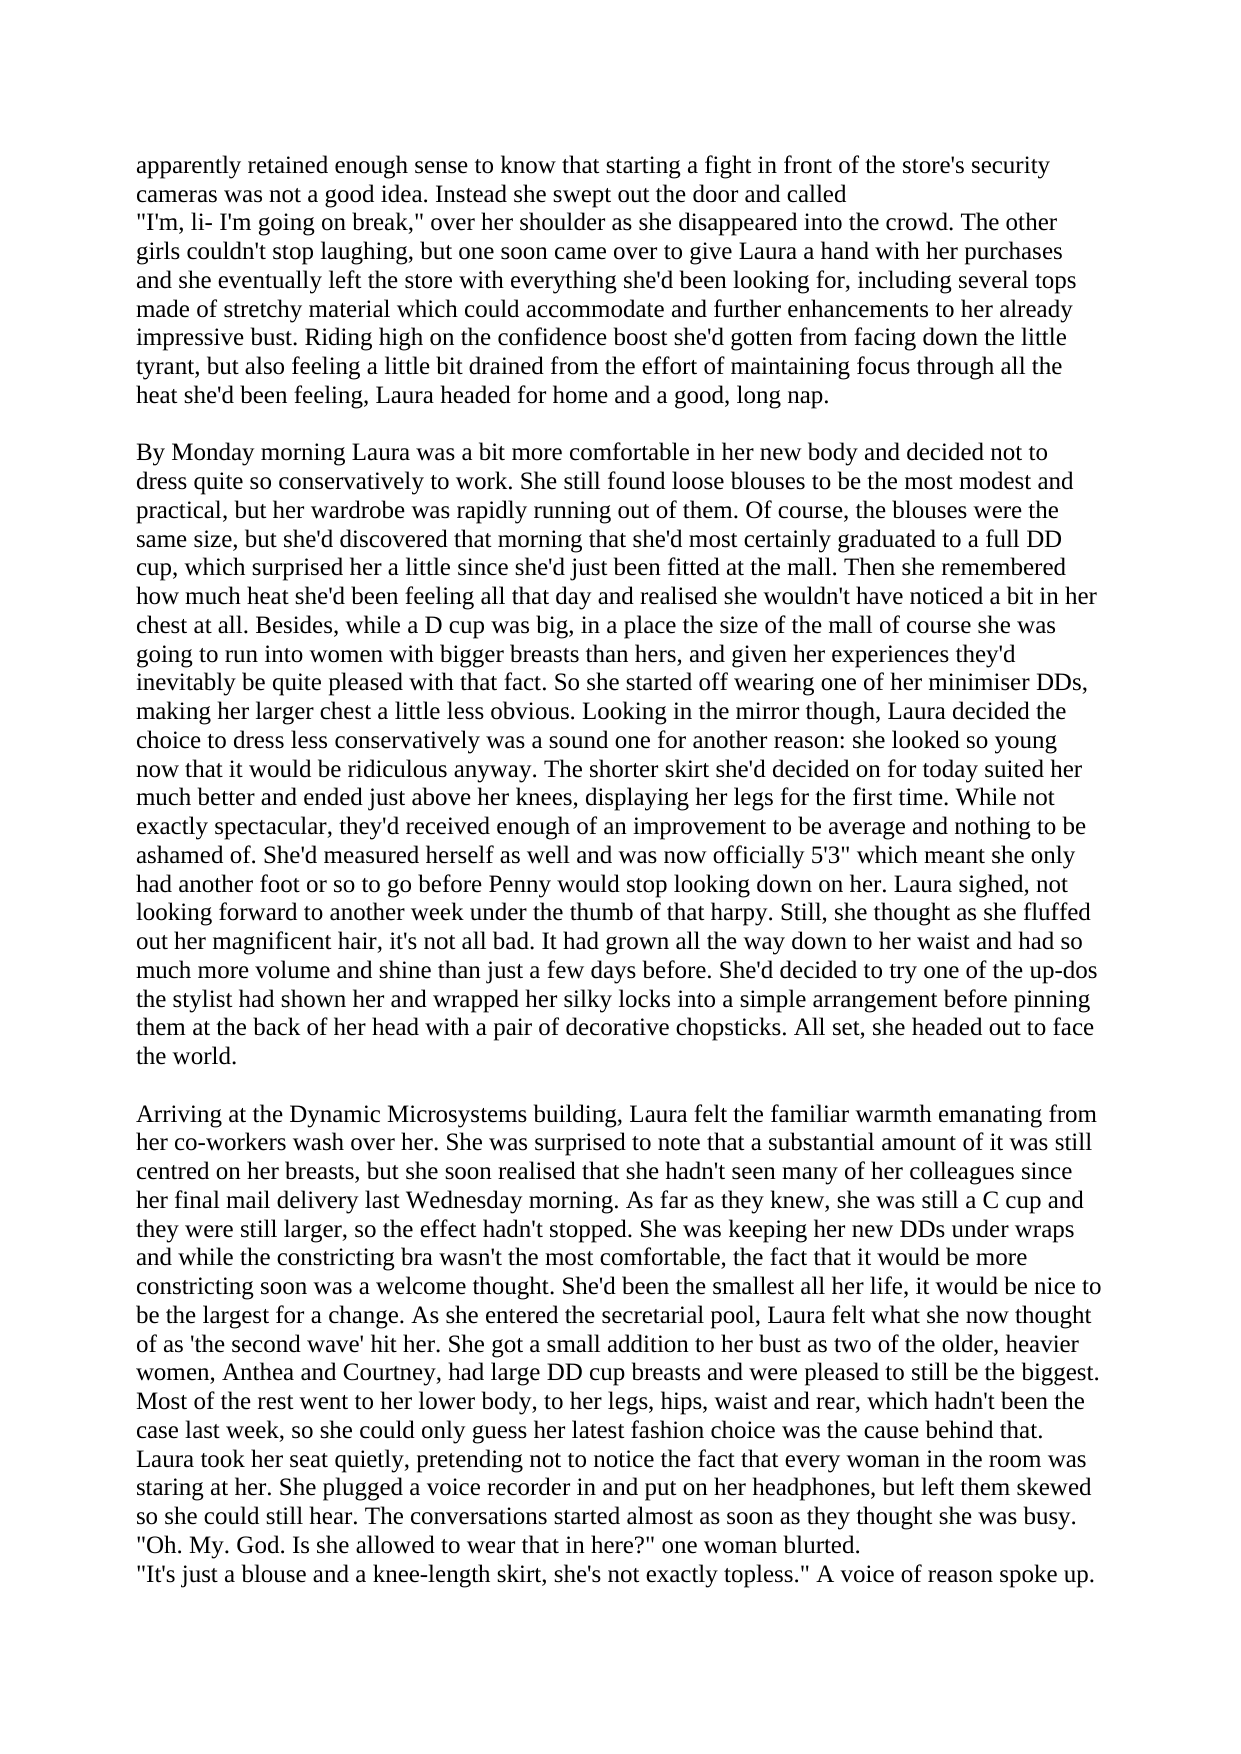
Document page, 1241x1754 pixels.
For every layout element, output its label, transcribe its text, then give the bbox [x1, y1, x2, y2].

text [136, 150, 1104, 207]
text "It's just a blouse and a knee-length skirt, she's not exactly topless." A voice of reason spoke up. [136, 1559, 1104, 1587]
text "I'm, li- I'm going on break," over her shoulder as she disappeared into the crowd. The other girls couldn't stop laughing, but one soon came over to give Laura a hand with her purchases and she eventually left the store with everything she'd been looking for, including several tops made of stretchy material which could accommodate and further enhancements to her already impressive bust. Riding high on the confidence boost she'd gotten from facing down the little tyrant, but also feeling a little bit drained from the effort of maintaining focus through all the heat she'd been feeling, Laura headed for home and a good, long nap. [136, 207, 1104, 409]
text By Monday morning Laura was a bit more comfortable in her new body and decided not to dress quite so conservatively to work. She still found loose blouses to be the most modest and practical, but her wardrobe was rapidly running out of them. Of course, the blouses were the same size, but she'd discovered that morning that she'd most certainly graduated to a full DD cup, which surprised her a little since she'd just been fitted at the mall. Then she remembered how much heat she'd been feeling all that day and realised she wouldn't have noticed a bit in her chest at all. Besides, while a D cup was big, in a place the size of the mall of course she was going to run into women with bigger breasts than hers, and given her experiences they'd inevitably be quite pleased with that fact. So she started off wearing one of her minimiser DDs, making her larger chest a little less obvious. Looking in the mirror though, Laura decided the choice to dress less conservatively was a sound one for another reason: she looked so young now that it would be ridiculous anyway. The shorter skirt she'd decided on for today suited her much better and ended just above her knees, displaying her legs for the first time. While not exactly spectacular, they'd received enough of an improvement to be average and nothing to be ashamed of. She'd measured herself as well and was now officially 5'3" which meant she only had another foot or so to go before Penny would stop looking down on her. Laura sighed, not looking forward to another week under the thumb of that harpy. Still, she thought as she fluffed out her magnificent hair, it's not all bad. It had grown all the way down to her waist and had so much more volume and shine than just a few days before. She'd decided to try one of the up-dos the stylist had shown her and wrapped her silky locks into a simple arrangement before pinning them at the back of her head with a pair of decorative chopsticks. All set, she headed out to face the world. [136, 437, 1104, 1070]
text Arriving at the Dynamic Microsystems building, Laura felt the familiar warmth emanating from her co-workers wash over her. She was surprised to note that a substantial amount of it was still centred on her breasts, but she soon realised that she hadn't seen many of her colleagues since her final mail delivery last Wednesday morning. As far as they knew, she was still a C cup and they were still larger, so the effect hadn't stopped. She was keeping her new DDs under wraps and while the constricting bra wasn't the most comfortable, the fact that it would be more constricting soon was a welcome thought. She'd been the smallest all her life, it would be nice to be the largest for a change. As she entered the secretarial pool, Laura felt what she now thought of as 'the second wave' hit her. She got a small addition to her bust as two of the older, heavier women, Anthea and Courtney, had large DD cup breasts and were pleased to still be the biggest. Most of the rest went to her lower body, to her legs, hips, waist and rear, which hadn't been the case last week, so she could only guess her latest fashion choice was the cause behind that. Laura took her seat quietly, pretending not to notice the fact that every woman in the room was staring at her. She plugged a voice recorder in and put on her headphones, but left them skewed so she could still hear. The conversations started almost as soon as they thought she was busy. [136, 1099, 1104, 1530]
text "Oh. My. God. Is she allowed to wear that in here?" one woman blurted. [136, 1530, 1104, 1559]
